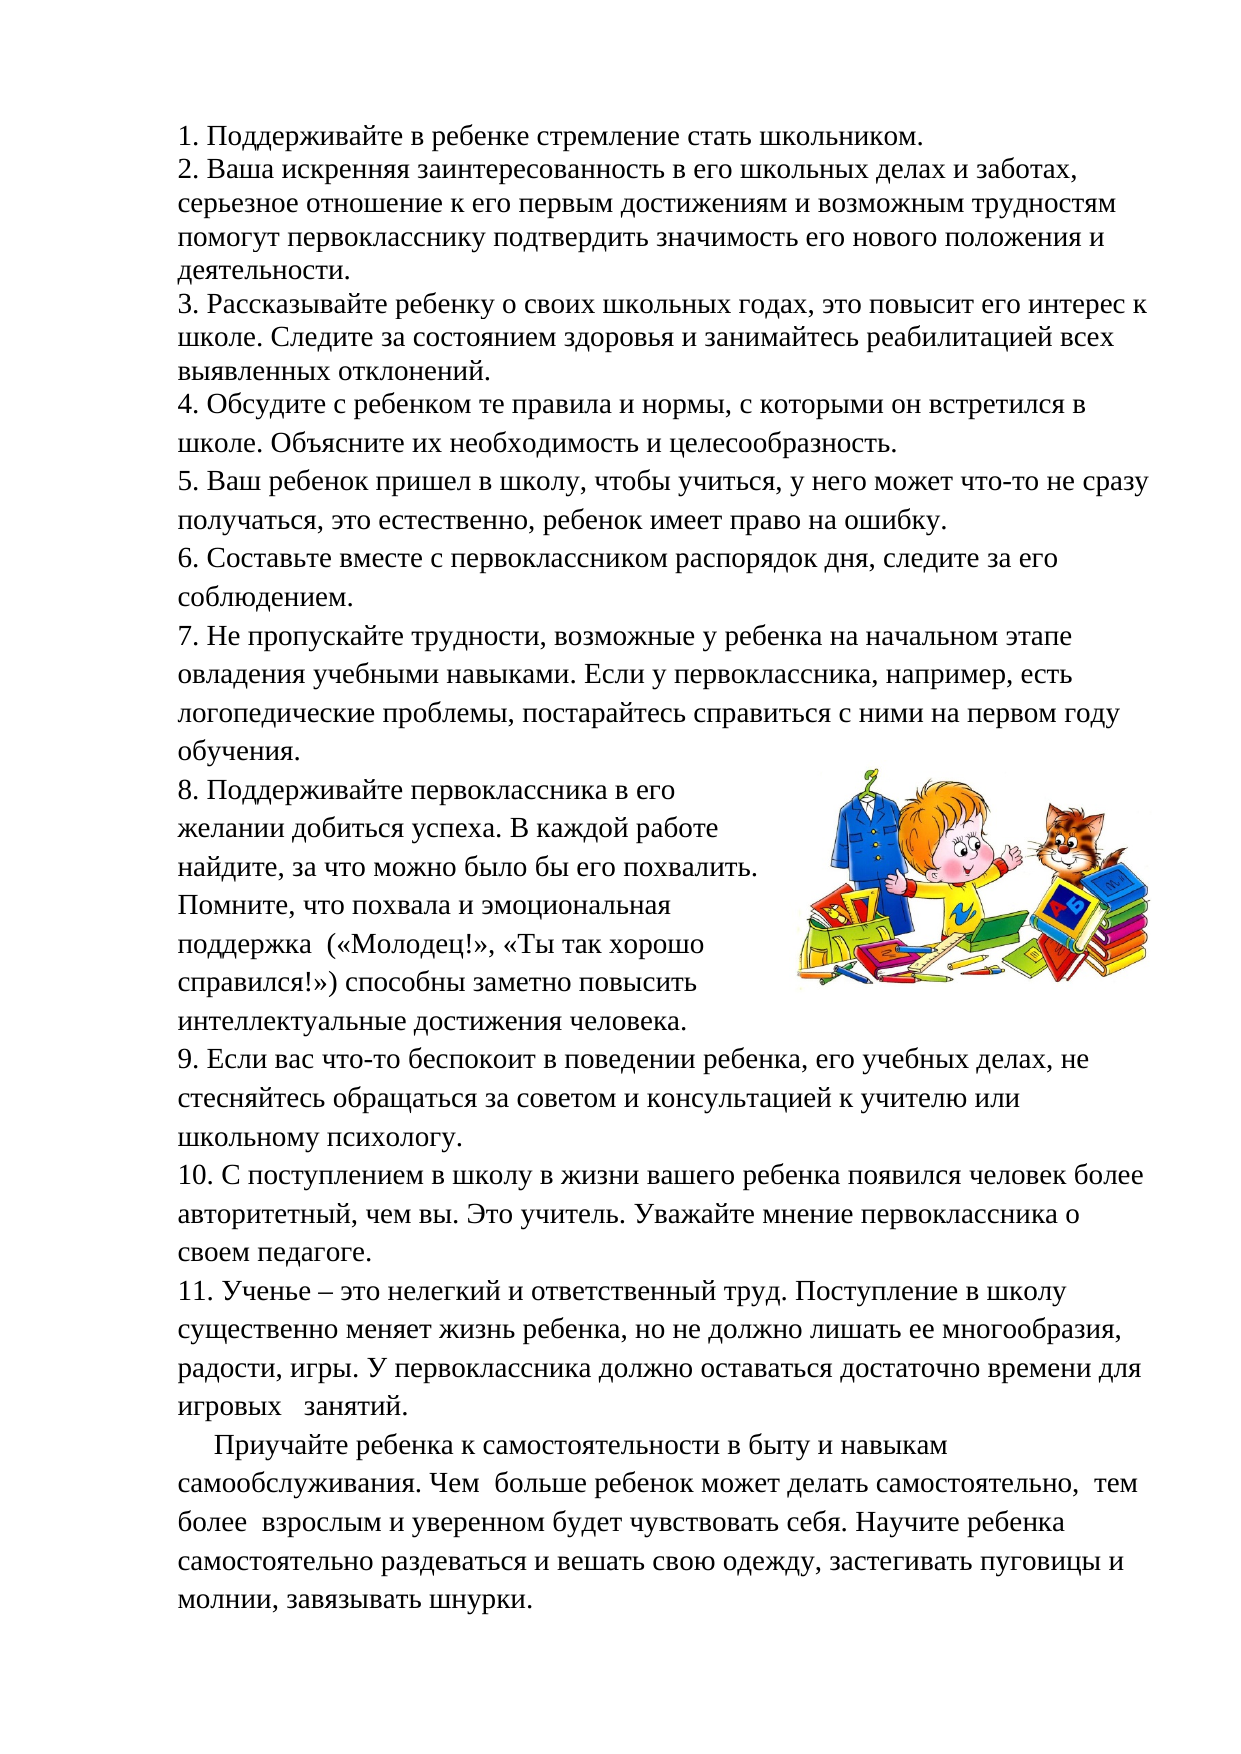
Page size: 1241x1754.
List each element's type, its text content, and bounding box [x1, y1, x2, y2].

text 1. Поддерживайте в ребенке стремление стать школьником. 2. Ваша искренняя заинтересованность в его школьных делах и заботах, серьезное отношение к его первым достижениям и возможным трудностям помогут первокласснику подтвердить значимость его нового положения и деятельности. 3. Рассказывайте ребенку о своих школьных годах, это повысит его интерес к школе. Следите за состоянием здоровья и занимайтесь реабилитацией всех выявленных отклонений. [351, 118, 1152, 386]
text 4. Обсудите с ребенком те правила и нормы, с которыми он встретился в школе. Объясните их необходимость и целесообразность. 5. Ваш ребенок пришел в школу, чтобы учиться, у него может что-то не сразу получаться, это естественно, ребенок имеет право на ошибку. 6. Составьте вместе с первоклассником распорядок дня, следите за его соблюдением. 7. Не пропускайте трудности, возможные у ребенка на начальном этапе овладения учебными навыками. Если у первоклассника, например, есть логопедические проблемы, постарайтесь справиться с ними на первом году обучения. 8. Поддерживайте первоклассника в его желании добиться успеха. В каждой работе найдите, за что можно было бы его похвалить. Помните, что похвала и эмоциональная поддержка («Молодец!», «Ты так хорошо справился!») способны заметно повысить интеллектуальные достижения человека. 9. Если вас что-то беспокоит в поведении ребенка, его учебных делах, не стесняйтесь обращаться за советом и консультацией к учителю или школьному психологу. 10. С поступлением в школу в жизни вашего ребенка появился человек более авторитетный, чем вы. Это учитель. Уважайте мнение первоклассника о своем педагоге. 11. Ученье – это нелегкий и ответственный труд. Поступление в школу существенно меняет жизнь ребенка, но не должно лишать ее многообразия, радости, игры. У первоклассника должно оставаться достаточно времени для игровых занятий. Приучайте ребенка к самостоятельности в быту и навыкам самообслуживания. Чем больше ребенок может делать самостоятельно, тем более взрослым и уверенном будет чувствовать себя. Научите ребенка самостоятельно раздеваться и вешать свою одежду, застегивать пуговицы и молнии, завязывать шнурки. [177, 386, 1152, 1615]
picture [789, 760, 1152, 994]
